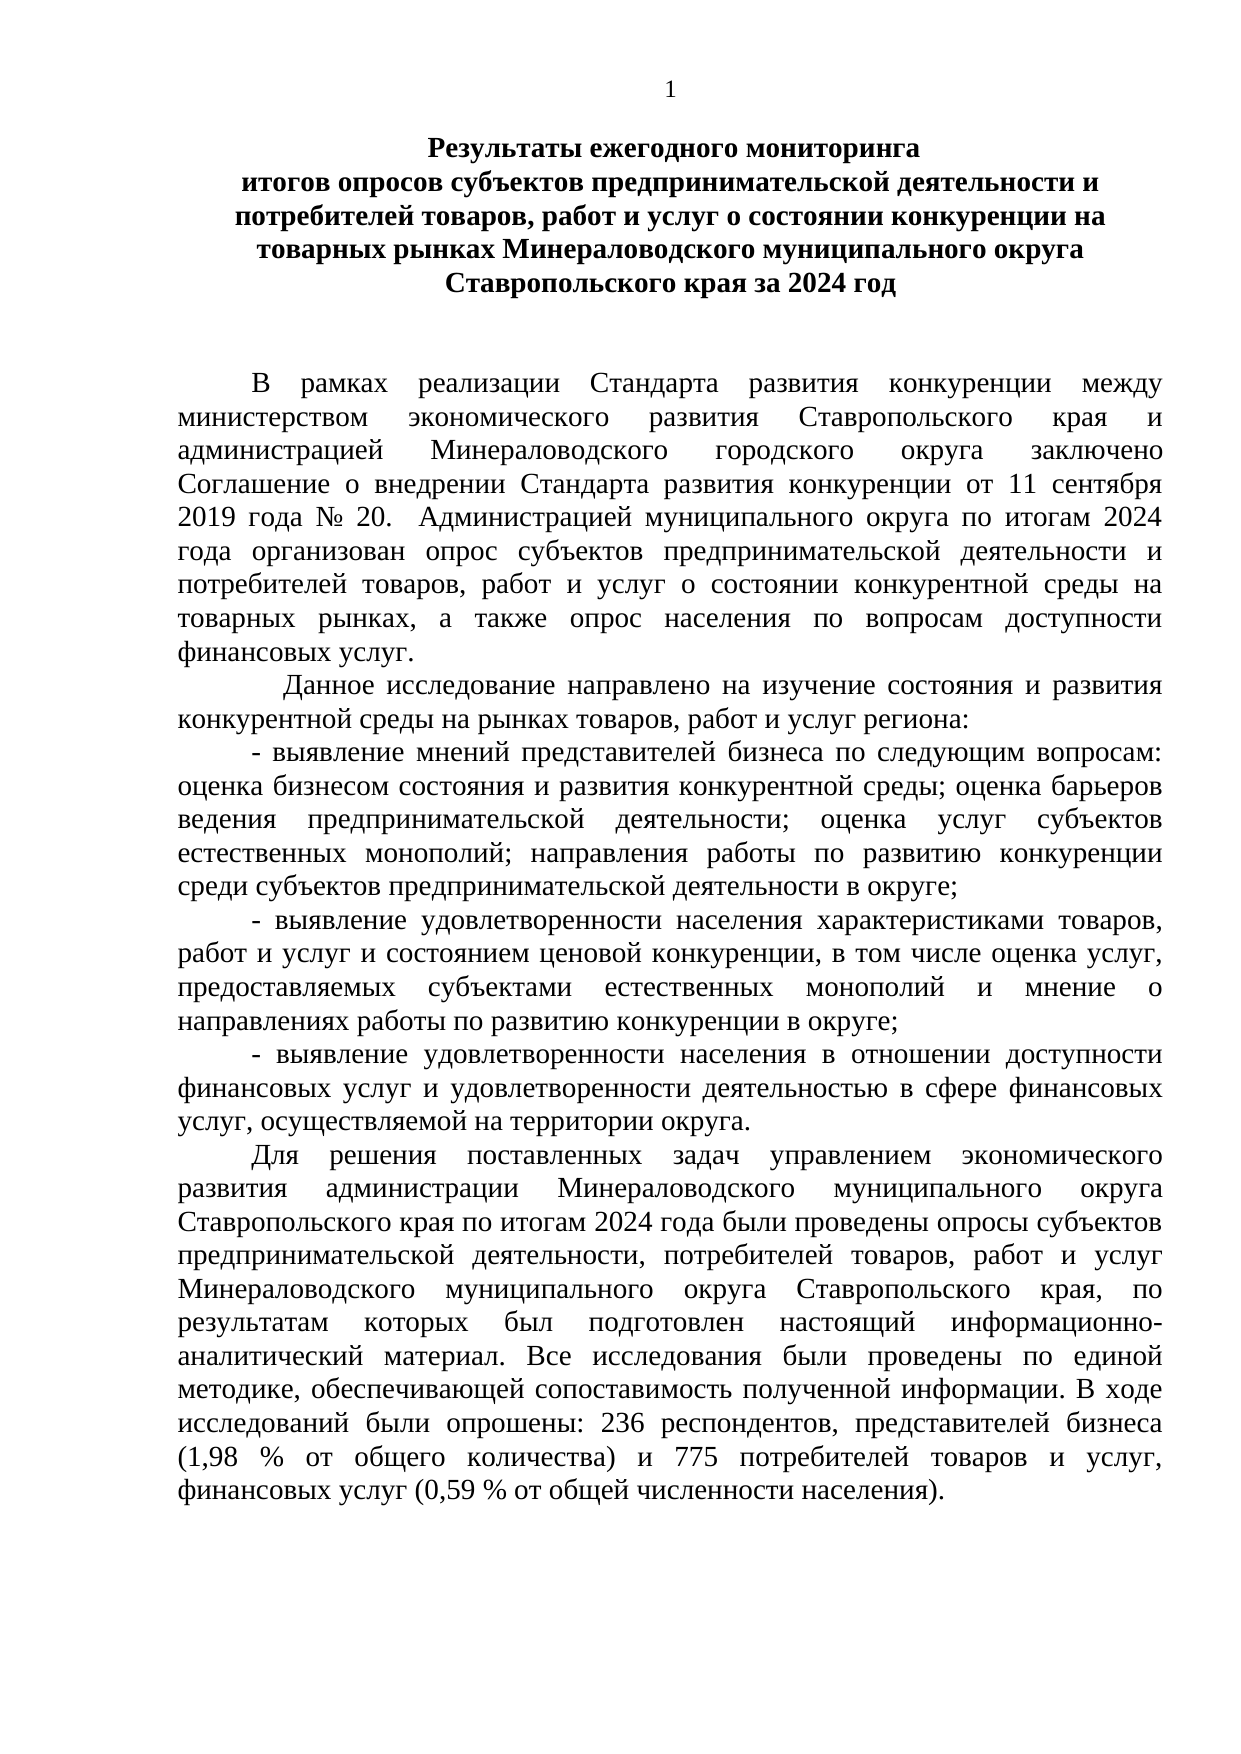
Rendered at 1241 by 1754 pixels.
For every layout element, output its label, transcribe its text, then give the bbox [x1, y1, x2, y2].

text Результаты ежегодного мониторинга [177, 131, 1163, 164]
text - выявление удовлетворенности населения характеристиками товаров, работ и услуг и состоянием ценовой конкуренции, в том числе оценка услуг, предоставляемых субъектами естественных монополий и мнение о направлениях работы по развитию конкуренции в округе; [177, 902, 1163, 1036]
text - выявление мнений представителей бизнеса по следующим вопросам: оценка бизнесом состояния и развития конкурентной среды; оценка барьеров ведения предпринимательской деятельности; оценка услуг субъектов естественных монополий; направления работы по развитию конкуренции среди субъектов предпринимательской деятельности в округе; [177, 734, 1163, 902]
text Для решения поставленных задач управлением экономического развития администрации Минераловодского муниципального округа Ставропольского края по итогам 2024 года были проведены опросы субъектов предпринимательской деятельности, потребителей товаров, работ и услуг Минераловодского муниципального округа Ставропольского края, по результатам которых был подготовлен настоящий информационно-аналитический материал. Все исследования были проведены по единой методике, обеспечивающей сопоставимость полученной информации. В ходе исследований были опрошены: 236 респондентов, представителей бизнеса (1,98 % от общего количества) и 775 потребителей товаров и услуг, финансовых услуг (0,59 % от общей численности населения). [177, 1137, 1163, 1506]
text Данное исследование направлено на изучение состояния и развития конкурентной среды на рынках товаров, работ и услуг региона: [177, 667, 1163, 734]
text итогов опросов субъектов предпринимательской деятельности и потребителей товаров, работ и услуг о состоянии конкуренции на товарных рынках Минераловодского муниципального округа Ставропольского края за 2024 год [177, 164, 1163, 298]
text В рамках реализации Стандарта развития конкуренции между министерством экономического развития Ставропольского края и администрацией Минераловодского городского округа заключено Соглашение о внедрении Стандарта развития конкуренции от 11 сентября 2019 года № 20. Администрацией муниципального округа по итогам 2024 года организован опрос субъектов предпринимательской деятельности и потребителей товаров, работ и услуг о состоянии конкурентной среды на товарных рынках, а также опрос населения по вопросам доступности финансовых услуг. [177, 365, 1163, 667]
text - выявление удовлетворенности населения в отношении доступности финансовых услуг и удовлетворенности деятельностью в сфере финансовых услуг, осуществляемой на территории округа. [177, 1036, 1163, 1137]
